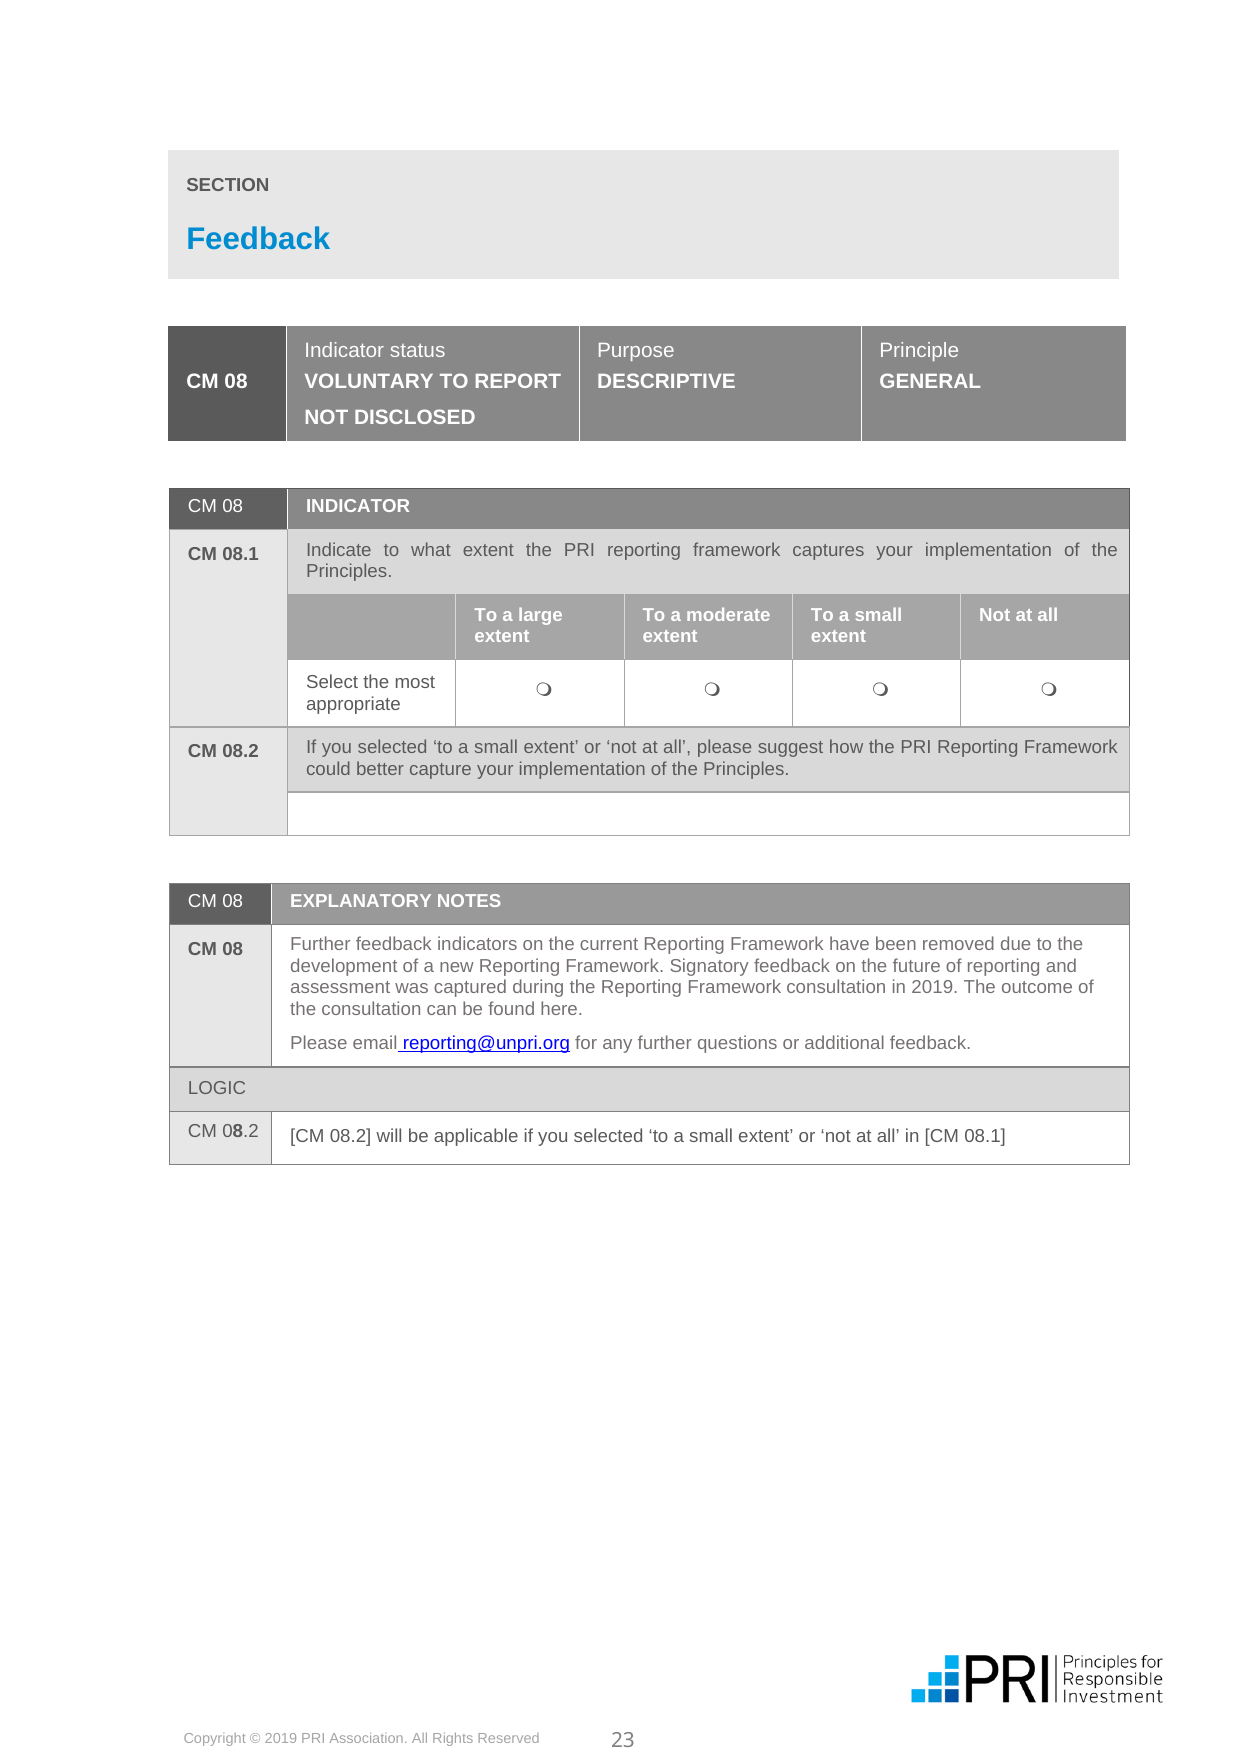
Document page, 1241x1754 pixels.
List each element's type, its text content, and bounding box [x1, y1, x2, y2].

table_header [168, 326, 286, 362]
table_cell [456, 660, 624, 726]
table_cell [793, 660, 960, 726]
table_cell CM 08.2 [170, 728, 287, 835]
table_cell Feedback [168, 196, 1119, 279]
table_cell [288, 594, 455, 659]
table_cell CM 08.1 [170, 530, 287, 726]
table_cell Indicate to what extent the PRI reporting framework captures your implementation of the Principles. [288, 529, 1129, 594]
table_cell VOLUNTARY TO REPORT NOT DISCLOSED [287, 362, 579, 441]
table_cell CM 08 [170, 925, 271, 1066]
table_cell CM 08 [168, 362, 286, 441]
table_cell To a small extent [793, 594, 960, 659]
table_cell If you selected ‘to a small extent’ or ‘not at all’, please suggest how the PRI Reporting Framework could better capture your implementation of the Principles. [288, 728, 1129, 791]
table_cell GENERAL [862, 362, 1126, 441]
table_header EXPLANATORY NOTES [272, 884, 1129, 924]
table_cell Further feedback indicators on the current Reporting Framework have been removed due to the development of a new Reporting Framework. Signatory feedback on the future of reporting and assessment was captured during the Reporting Framework consultation in 2019. The outcome of the consultation can be found here. Please email reporting@unpri.org for any further questions or additional feedback. [272, 925, 1129, 1066]
table_header Purpose [580, 326, 861, 362]
table_header CM 08 [170, 884, 271, 924]
table_cell Not at all [961, 594, 1129, 659]
table_header CM 08 [170, 489, 287, 529]
table_cell To a large extent [456, 594, 624, 659]
table_cell To a moderate extent [625, 594, 792, 659]
table_header SECTION [168, 150, 1119, 196]
table_header Principle [862, 326, 1126, 362]
picture [686, 1613, 1240, 1753]
table_cell [961, 660, 1129, 726]
table_cell CM 08.2 [170, 1112, 271, 1164]
table_cell [CM 08.2] will be applicable if you selected ‘to a small extent’ or ‘not at all’ in [CM 08.1] [272, 1112, 1129, 1164]
table_header INDICATOR [288, 489, 1129, 529]
table_header Indicator status [287, 326, 579, 362]
table_cell DESCRIPTIVE [580, 362, 861, 441]
table_header LOGIC [170, 1068, 1129, 1111]
table_cell [288, 793, 1129, 835]
table_cell [625, 660, 792, 726]
table_cell Select the most appropriate [288, 660, 455, 726]
